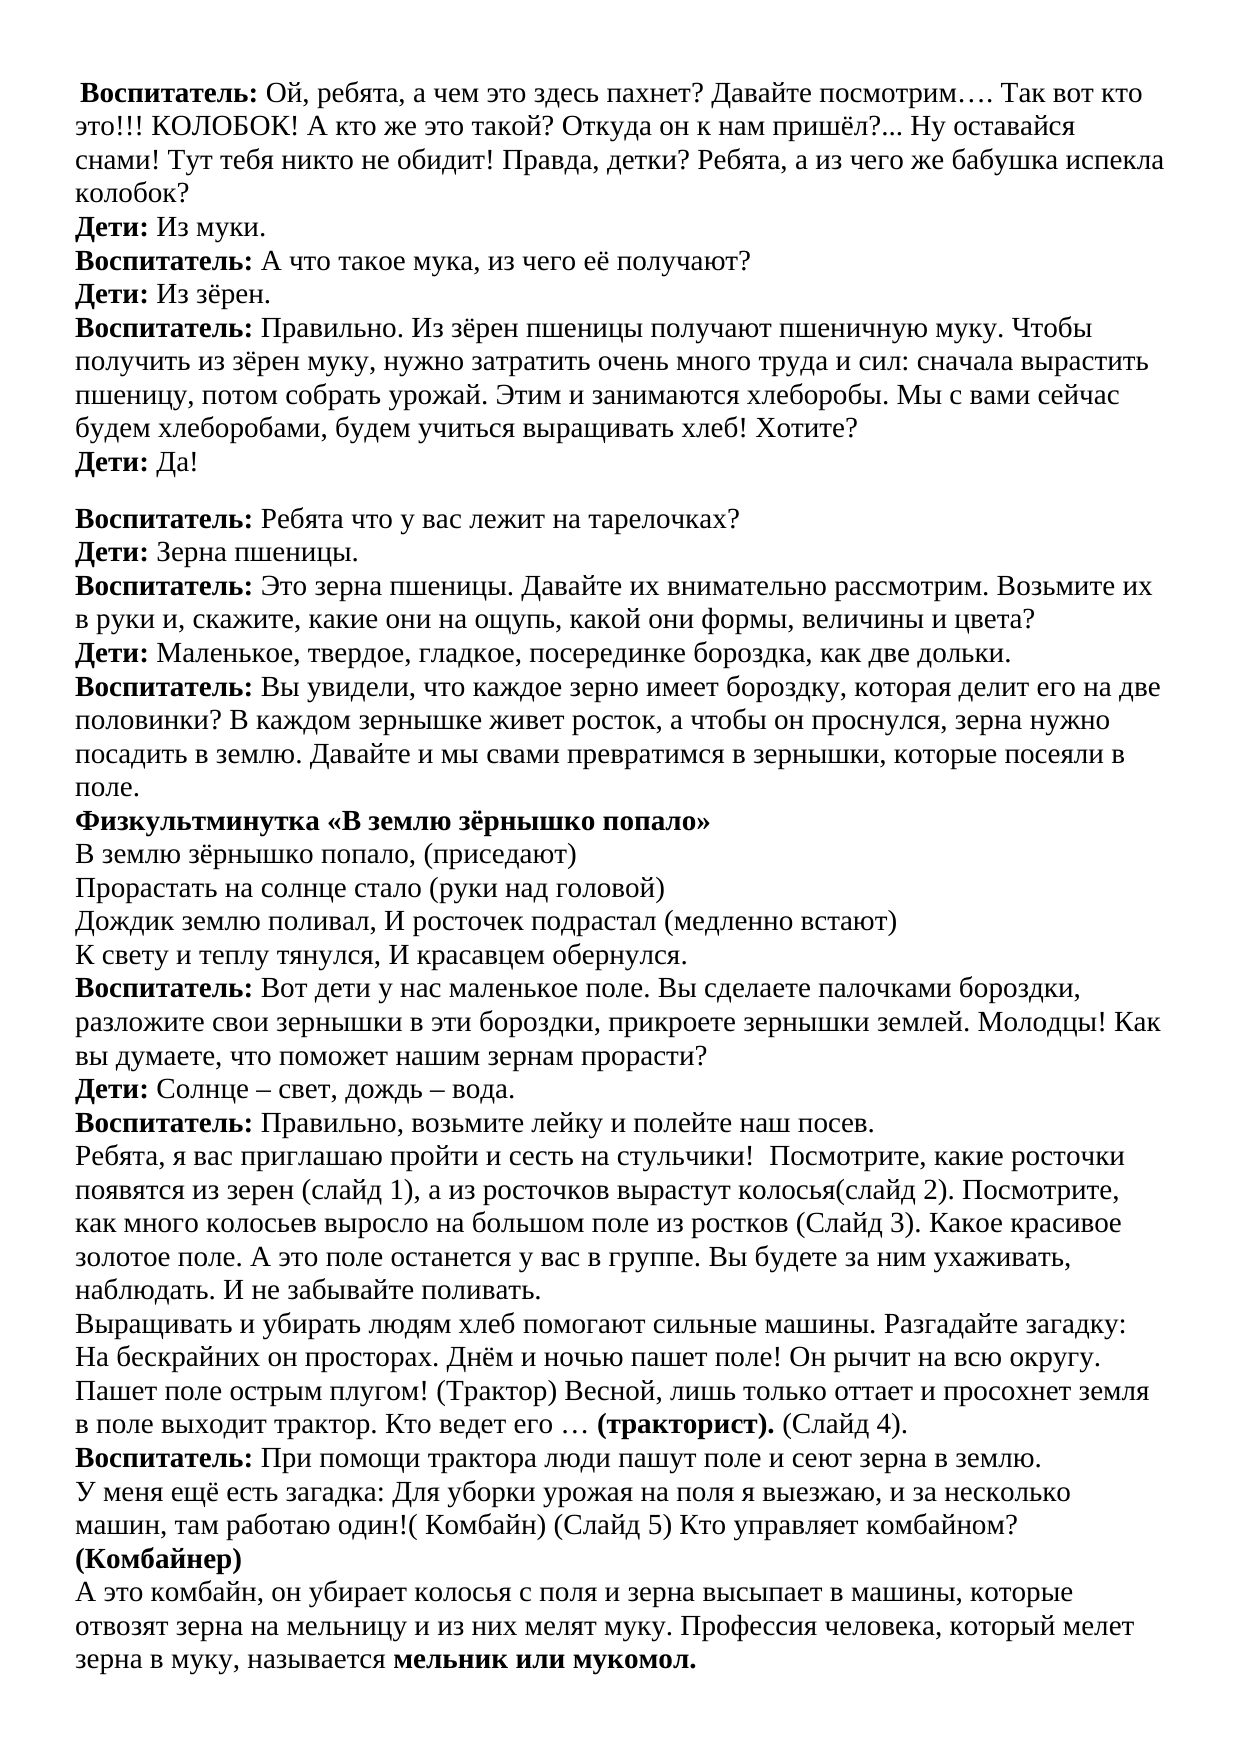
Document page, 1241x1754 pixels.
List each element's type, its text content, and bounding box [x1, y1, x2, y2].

text Воспитатель: Ребята что у вас лежит на тарелочках? Дети: Зерна пшеницы. Воспитатель: Это зерна пшеницы. Давайте их внимательно рассмотрим. Возьмите их в руки и, скажите, какие они на ощупь, какой они формы, величины и цвета? Дети: Маленькое, твердое, гладкое, посерединке бороздка, как две дольки. Воспитатель: Вы увидели, что каждое зерно имеет бороздку, которая делит его на две половинки? В каждом зернышке живет росток, а чтобы он проснулся, зерна нужно посадить в землю. Давайте и мы свами превратимся в зернышки, которые посеяли в поле. Физкультминутка «В землю зёрнышко попало» В землю зёрнышко попало, (приседают) Прорастать на солнце стало (руки над головой) Дождик землю поливал, И росточек подрастал (медленно встают) К свету и теплу тянулся, И красавцем обернулся. Воспитатель: Вот дети у нас маленькое поле. Вы сделаете палочками бороздки, разложите свои зернышки в эти бороздки, прикроете зернышки землей. Молодцы! Как вы думаете, что поможет нашим зернам прорасти? Дети: Солнце – свет, дождь – вода. Воспитатель: Правильно, возьмите лейку и полейте наш посев. Ребята, я вас приглашаю пройти и сесть на стульчики! Посмотрите, какие росточки появятся из зерен (слайд 1), а из росточков вырастут колосья(слайд 2). Посмотрите, как много колосьев выросло на большом поле из ростков (Слайд 3). Какое красивое золотое поле. А это поле останется у вас в группе. Вы будете за ним ухаживать, наблюдать. И не забывайте поливать. Выращивать и убирать людям хлеб помогают сильные машины. Разгадайте загадку: На бескрайних он просторах. Днём и ночью пашет поле! Он рычит на всю округу. Пашет поле острым плугом! (Трактор) Весной, лишь только оттает и просохнет земля в поле выходит трактор. Кто ведет его … (тракторист). (Слайд 4). Воспитатель: При помощи трактора люди пашут поле и сеют зерна в землю. У меня ещё есть загадка: Для уборки урожая на поля я выезжаю, и за несколько машин, там работаю один!( Комбайн) (Слайд 5) Кто управляет комбайном? (Комбайнер) А это комбайн, он убирает колосья с поля и зерна высыпает в машины, которые отвозят зерна на мельницу и из них мелят муку. Профессия человека, который мелет зерна в муку, называется мельник или мукомол. [75, 501, 1165, 1675]
text Воспитатель: Ой, ребята, а чем это здесь пахнет? Давайте посмотрим…. Так вот кто это!!! КОЛОБОК! А кто же это такой? Откуда он к нам пришёл?... Ну оставайся снами! Тут тебя никто не обидит! Правда, детки? Ребята, а из чего же бабушка испекла колобок? Дети: Из муки. Воспитатель: А что такое мука, из чего её получают? Дети: Из зёрен. Воспитатель: Правильно. Из зёрен пшеницы получают пшеничную муку. Чтобы получить из зёрен муку, нужно затратить очень много труда и сил: сначала вырастить пшеницу, потом собрать урожай. Этим и занимаются хлеборобы. Мы с вами сейчас будем хлеборобами, будем учиться выращивать хлеб! Хотите? Дети: Да! [75, 75, 1165, 477]
